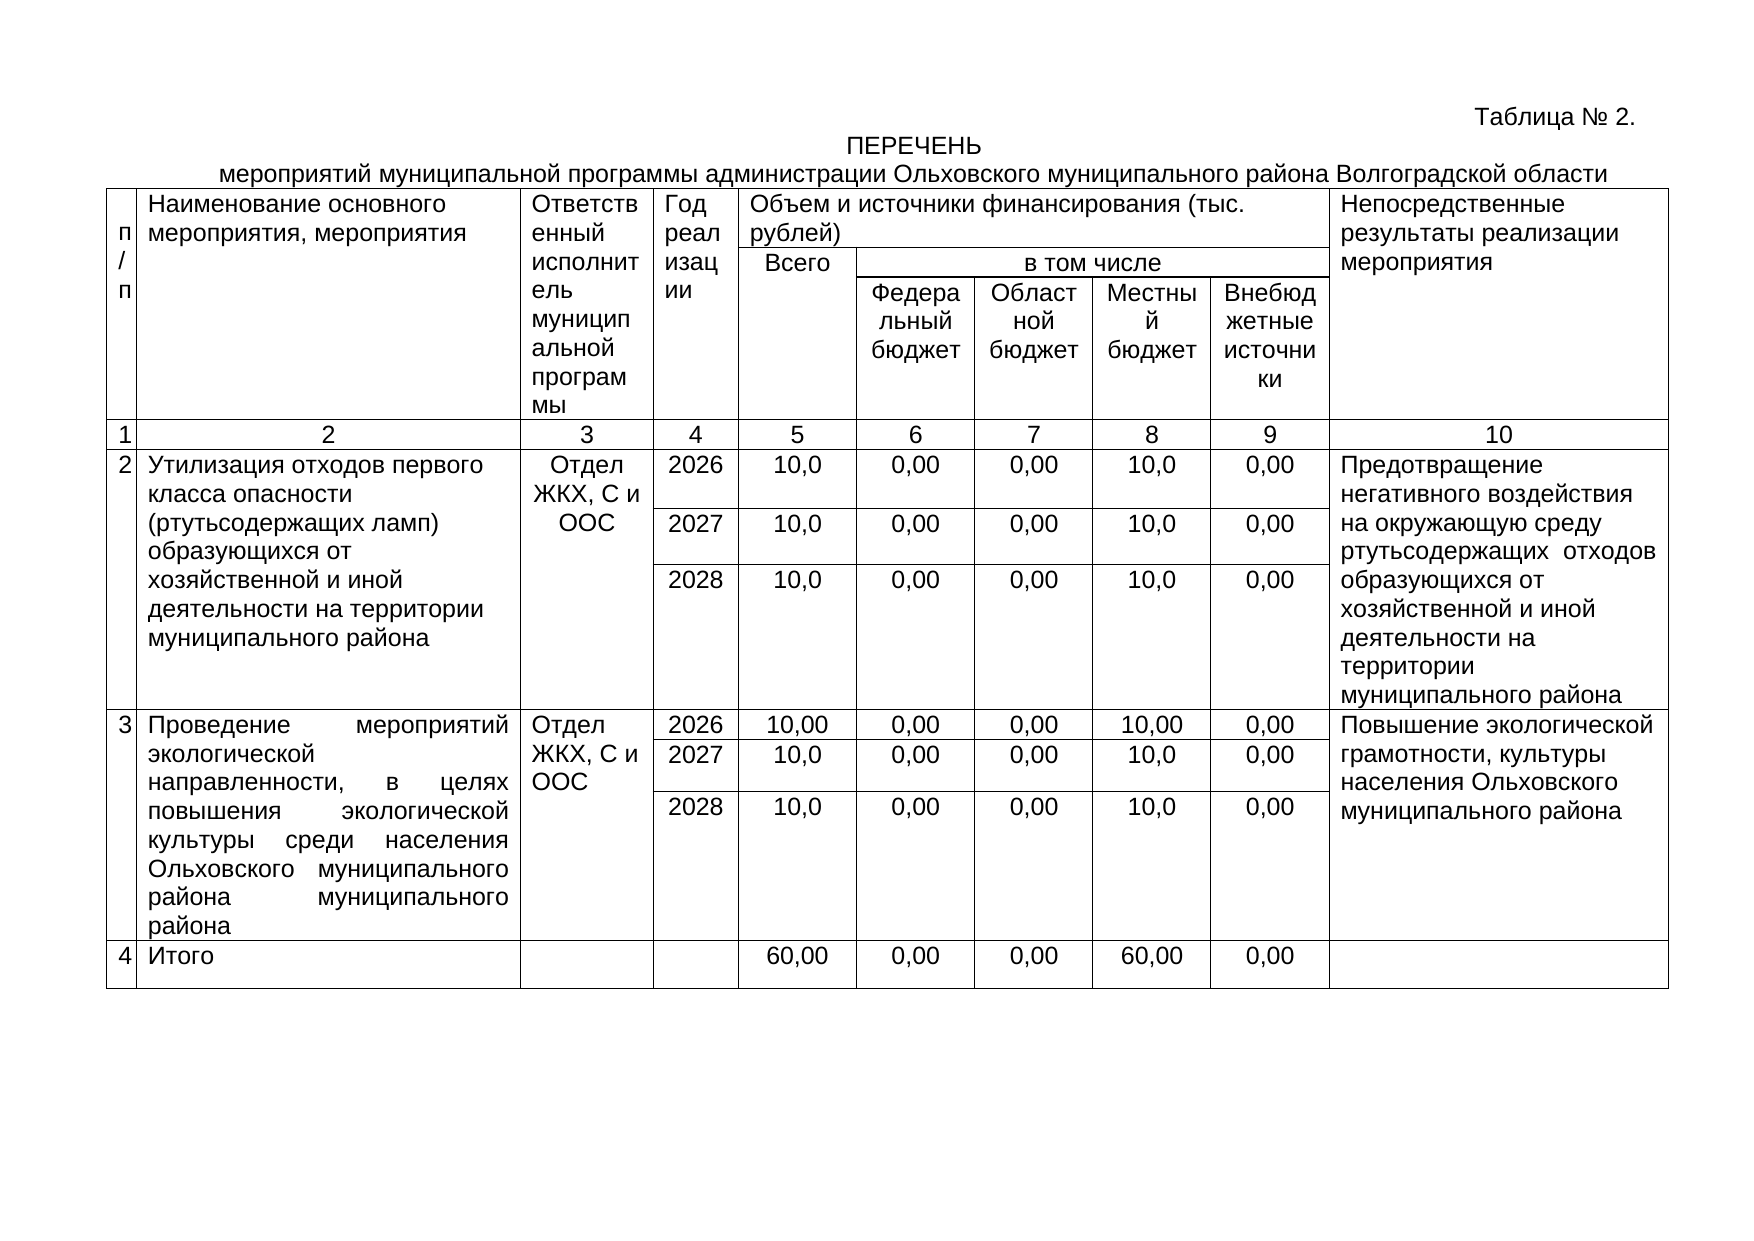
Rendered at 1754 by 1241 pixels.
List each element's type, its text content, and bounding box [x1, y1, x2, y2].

table_cell 0,00 [857, 565, 974, 709]
table_cell Внебюджетные источники [1211, 278, 1329, 419]
table_cell 9 [1211, 420, 1329, 449]
table_cell Отдел ЖКХ, С и ООС [521, 450, 653, 709]
table_header Наименование основного мероприятия, мероприятия [137, 189, 520, 419]
text мероприятий муниципальной программы администрации Ольховского муниципального района Волгоградской области [118, 159, 1636, 188]
table_header Объем и источники финансирования (тыс. рублей) [739, 189, 1329, 247]
table_cell 0,00 [975, 710, 1092, 738]
table_cell 10,0 [739, 509, 856, 563]
table_cell 0,00 [975, 450, 1092, 507]
table_cell 2027 [654, 509, 738, 563]
table_cell Федеральный бюджет [857, 278, 974, 419]
table_cell 4 [107, 941, 136, 988]
table_cell 10,0 [739, 740, 856, 791]
table_cell в том числе [857, 248, 1329, 276]
table_cell 0,00 [1211, 710, 1329, 738]
table_cell Местный бюджет [1093, 278, 1210, 419]
table_header Непосредственные результаты реализации мероприятия [1330, 189, 1668, 419]
table_cell 0,00 [857, 509, 974, 563]
table_header п/п [107, 189, 136, 419]
table_cell 0,00 [975, 941, 1092, 988]
table_cell 4 [654, 420, 738, 449]
table_cell 10,00 [739, 710, 856, 738]
table_cell 0,00 [1211, 740, 1329, 791]
table_cell 3 [107, 710, 136, 940]
table_cell Повышение экологической грамотности, культуры населения Ольховского муниципального района [1330, 710, 1668, 940]
text ПЕРЕЧЕНЬ [118, 131, 1636, 159]
table_header Ответственный исполнитель муниципальной программы [521, 189, 653, 419]
table_cell Итого [137, 941, 520, 988]
table_cell Всего [739, 248, 856, 419]
table_cell 0,00 [1211, 509, 1329, 563]
table_cell 2026 [654, 710, 738, 738]
table_cell 0,00 [975, 792, 1092, 940]
table_cell 60,00 [1093, 941, 1210, 988]
table_cell 1 [107, 420, 136, 449]
table_cell 0,00 [857, 792, 974, 940]
table_cell Отдел ЖКХ, С и ООС [521, 710, 653, 940]
table_cell 0,00 [1211, 565, 1329, 709]
table_cell 10,0 [739, 565, 856, 709]
table_cell [521, 941, 653, 988]
table_cell 10,0 [739, 450, 856, 507]
table_cell 2027 [654, 740, 738, 791]
table_cell 0,00 [1211, 450, 1329, 507]
table_cell [1330, 941, 1668, 988]
table_cell 3 [521, 420, 653, 449]
table_cell Предотвращение негативного воздействия на окружающую среду ртутьсодержащих отходов образующихся от хозяйственной и иной деятельности на территории муниципального района [1330, 450, 1668, 709]
table_cell 0,00 [1211, 792, 1329, 940]
table_cell 2 [137, 420, 520, 449]
table_cell 10,00 [1093, 710, 1210, 738]
table_cell 60,00 [739, 941, 856, 988]
table_cell 0,00 [975, 740, 1092, 791]
table_cell 0,00 [1211, 941, 1329, 988]
table_cell 2028 [654, 792, 738, 940]
table_cell 6 [857, 420, 974, 449]
table_cell 0,00 [857, 740, 974, 791]
table_cell 0,00 [857, 941, 974, 988]
table_cell 0,00 [975, 509, 1092, 563]
table_cell Проведение мероприятий экологической направленности, в целях повышения экологической культуры среди населения Ольховского муниципального района муниципального района [137, 710, 520, 940]
text Таблица № 2. [118, 102, 1636, 131]
table_cell 0,00 [857, 450, 974, 507]
table_cell 5 [739, 420, 856, 449]
table_cell 10,0 [1093, 450, 1210, 507]
table_cell [654, 941, 738, 988]
table_cell 10,0 [1093, 565, 1210, 709]
table_cell 0,00 [975, 565, 1092, 709]
table_cell 10,0 [1093, 792, 1210, 940]
table_cell 10,0 [739, 792, 856, 940]
table_cell 7 [975, 420, 1092, 449]
table_cell 2026 [654, 450, 738, 507]
table_cell Областной бюджет [975, 278, 1092, 419]
table_cell 0,00 [857, 710, 974, 738]
table_cell 10,0 [1093, 509, 1210, 563]
table_header Год реализации [654, 189, 738, 419]
table_cell 2 [107, 450, 136, 709]
table_cell 2028 [654, 565, 738, 709]
table_cell 10,0 [1093, 740, 1210, 791]
table_cell 8 [1093, 420, 1210, 449]
table_cell 10 [1330, 420, 1668, 449]
table_cell Утилизация отходов первого класса опасности (ртутьсодержащих ламп) образующихся от хозяйственной и иной деятельности на территории муниципального района [137, 450, 520, 709]
